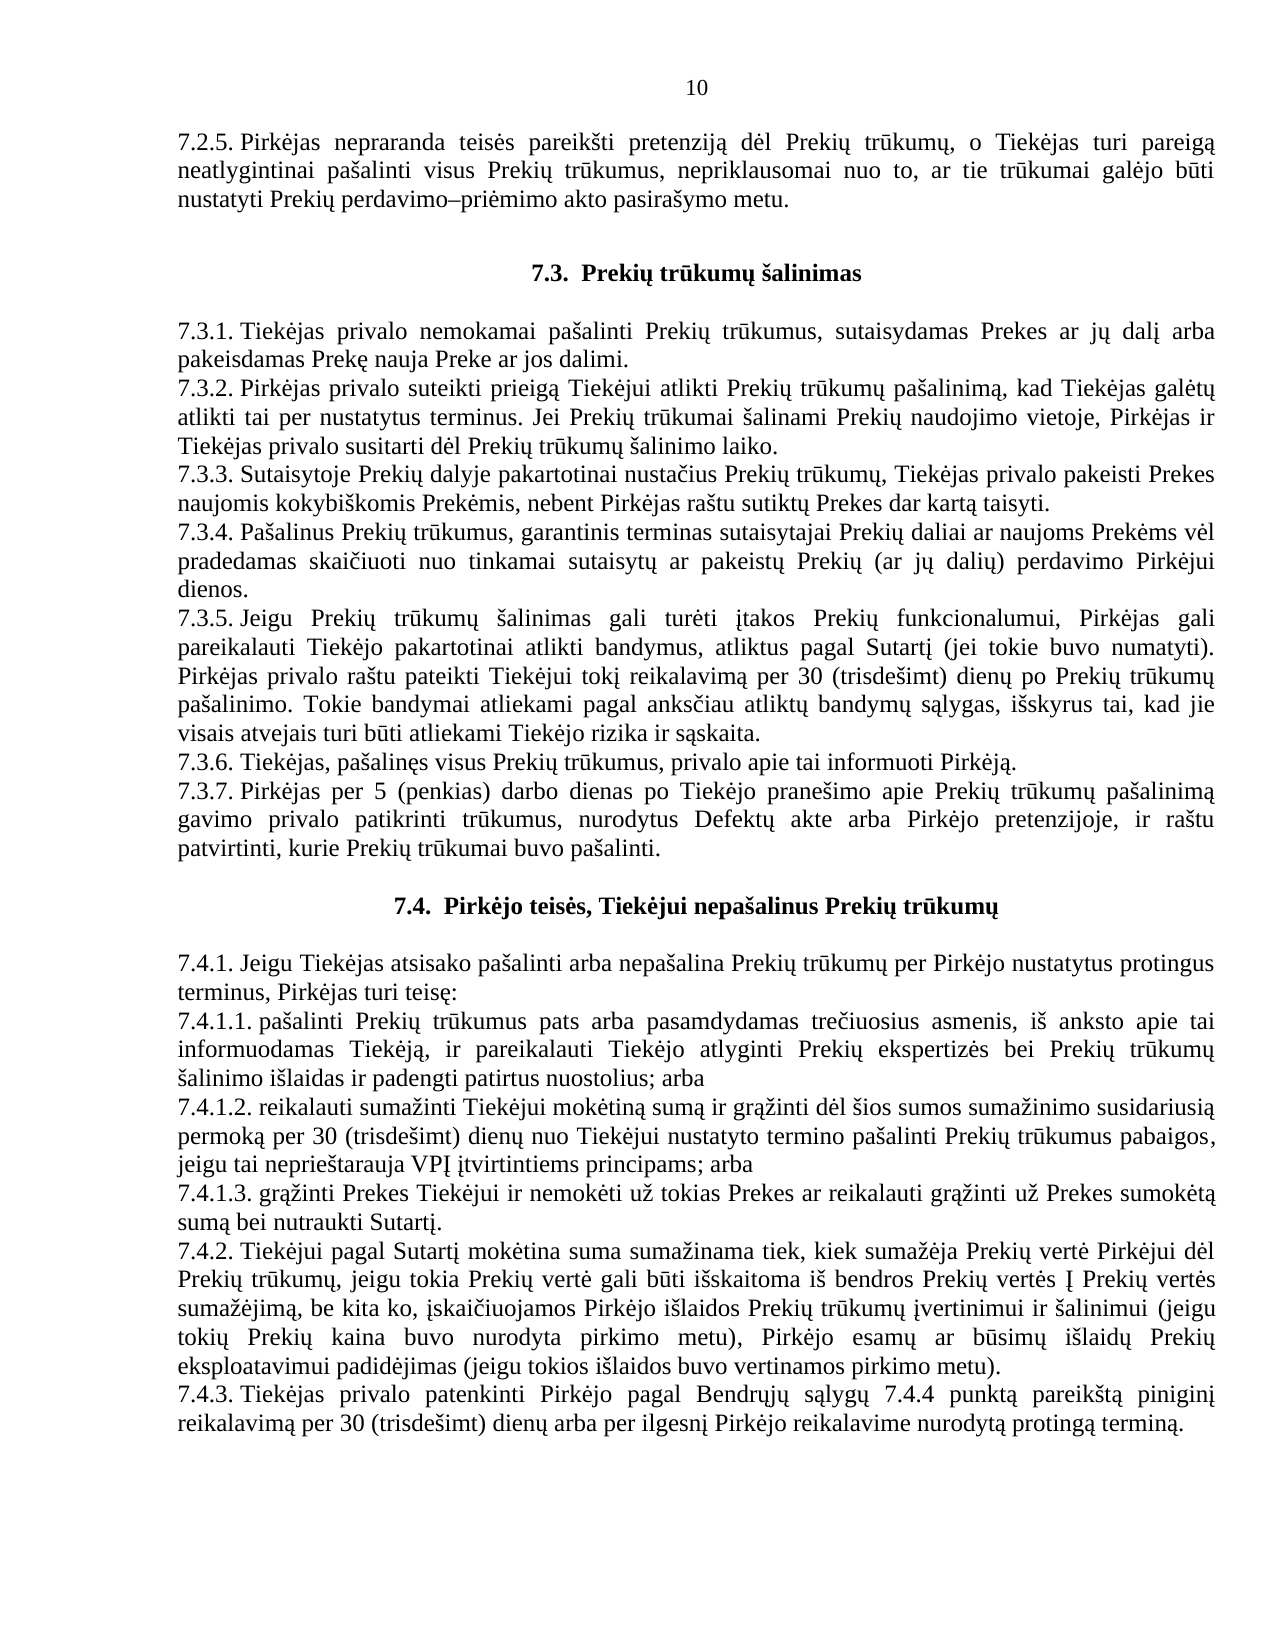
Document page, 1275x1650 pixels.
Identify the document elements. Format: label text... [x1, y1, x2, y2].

text 7.4. Pirkėjo teisės, Tiekėjui nepašalinus Prekių trūkumų [177, 891, 1216, 919]
text 7.4.1.1. pašalinti Prekių trūkumus pats arba pasamdydamas trečiuosius asmenis, iš anksto apie tai informuodamas Tiekėją, ir pareikalauti Tiekėjo atlyginti Prekių ekspertizės bei Prekių trūkumų šalinimo išlaidas ir padengti patirtus nuostolius; arba [177, 1006, 1216, 1092]
text 7.4.1.2. reikalauti sumažinti Tiekėjui mokėtiną sumą ir grąžinti dėl šios sumos sumažinimo susidariusią permoką per 30 (trisdešimt) dienų nuo Tiekėjui nustatyto termino pašalinti Prekių trūkumus pabaigos, jeigu tai neprieštarauja VPĮ įtvirtintiems principams; arba [177, 1092, 1216, 1178]
text 7.4.2. Tiekėjui pagal Sutartį mokėtina suma sumažinama tiek, kiek sumažėja Prekių vertė Pirkėjui dėl Prekių trūkumų, jeigu tokia Prekių vertė gali būti išskaitoma iš bendros Prekių vertės Į Prekių vertės sumažėjimą, be kita ko, įskaičiuojamos Pirkėjo išlaidos Prekių trūkumų įvertinimui ir šalinimui (jeigu tokių Prekių kaina buvo nurodyta pirkimo metu), Pirkėjo esamų ar būsimų išlaidų Prekių eksploatavimui padidėjimas (jeigu tokios išlaidos buvo vertinamos pirkimo metu). [177, 1236, 1216, 1379]
text 7.3.7. Pirkėjas per 5 (penkias) darbo dienas po Tiekėjo pranešimo apie Prekių trūkumų pašalinimą gavimo privalo patikrinti trūkumus, nurodytus Defektų akte arba Pirkėjo pretenzijoje, ir raštu patvirtinti, kurie Prekių trūkumai buvo pašalinti. [177, 776, 1216, 862]
text 7.2.5. Pirkėjas nepraranda teisės pareikšti pretenziją dėl Prekių trūkumų, o Tiekėjas turi pareigą neatlygintinai pašalinti visus Prekių trūkumus, nepriklausomai nuo to, ar tie trūkumai galėjo būti nustatyti Prekių perdavimo–priėmimo akto pasirašymo metu. [177, 127, 1216, 213]
text 7.3. Prekių trūkumų šalinimas [177, 258, 1216, 287]
text 7.3.5. Jeigu Prekių trūkumų šalinimas gali turėti įtakos Prekių funkcionalumui, Pirkėjas gali pareikalauti Tiekėjo pakartotinai atlikti bandymus, atliktus pagal Sutartį (jei tokie buvo numatyti). Pirkėjas privalo raštu pateikti Tiekėjui tokį reikalavimą per 30 (trisdešimt) dienų po Prekių trūkumų pašalinimo. Tokie bandymai atliekami pagal anksčiau atliktų bandymų sąlygas, išskyrus tai, kad jie visais atvejais turi būti atliekami Tiekėjo rizika ir sąskaita. [177, 603, 1216, 747]
text 7.3.6. Tiekėjas, pašalinęs visus Prekių trūkumus, privalo apie tai informuoti Pirkėją. [177, 747, 1216, 776]
text 7.3.3. Sutaisytoje Prekių dalyje pakartotinai nustačius Prekių trūkumų, Tiekėjas privalo pakeisti Prekes naujomis kokybiškomis Prekėmis, nebent Pirkėjas raštu sutiktų Prekes dar kartą taisyti. [177, 459, 1216, 517]
text 7.3.2. Pirkėjas privalo suteikti prieigą Tiekėjui atlikti Prekių trūkumų pašalinimą, kad Tiekėjas galėtų atlikti tai per nustatytus terminus. Jei Prekių trūkumai šalinami Prekių naudojimo vietoje, Pirkėjas ir Tiekėjas privalo susitarti dėl Prekių trūkumų šalinimo laiko. [177, 373, 1216, 459]
text 7.3.1. Tiekėjas privalo nemokamai pašalinti Prekių trūkumus, sutaisydamas Prekes ar jų dalį arba pakeisdamas Prekę nauja Preke ar jos dalimi. [177, 316, 1216, 373]
text 7.4.1.3. grąžinti Prekes Tiekėjui ir nemokėti už tokias Prekes ar reikalauti grąžinti už Prekes sumokėtą sumą bei nutraukti Sutartį. [177, 1178, 1216, 1236]
text 7.4.1. Jeigu Tiekėjas atsisako pašalinti arba nepašalina Prekių trūkumų per Pirkėjo nustatytus protingus terminus, Pirkėjas turi teisę: [177, 948, 1216, 1006]
text 7.3.4. Pašalinus Prekių trūkumus, garantinis terminas sutaisytajai Prekių daliai ar naujoms Prekėms vėl pradedamas skaičiuoti nuo tinkamai sutaisytų ar pakeistų Prekių (ar jų dalių) perdavimo Pirkėjui dienos. [177, 517, 1216, 603]
text 7.4.3. Tiekėjas privalo patenkinti Pirkėjo pagal Bendrųjų sąlygų 7.4.4 punktą pareikštą piniginį reikalavimą per 30 (trisdešimt) dienų arba per ilgesnį Pirkėjo reikalavime nurodytą protingą terminą. [177, 1379, 1216, 1437]
